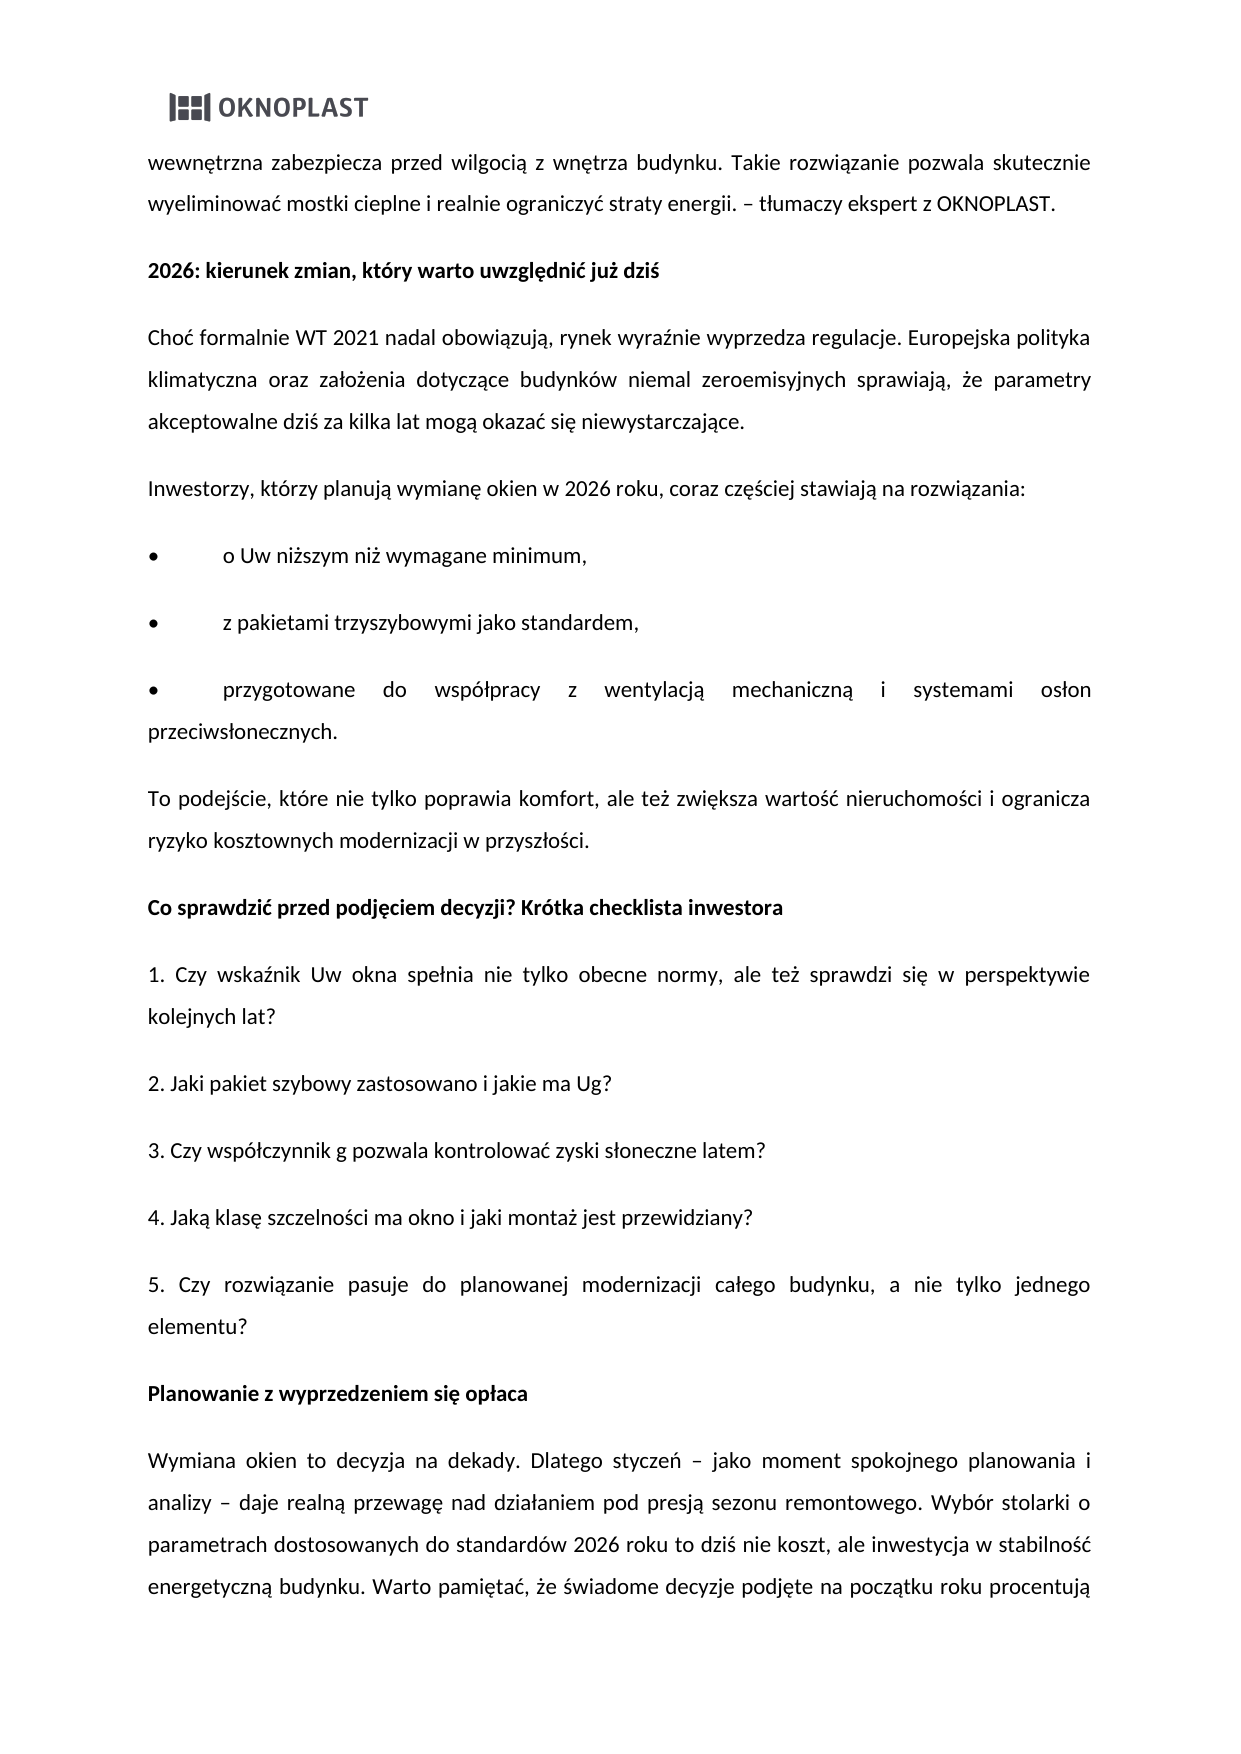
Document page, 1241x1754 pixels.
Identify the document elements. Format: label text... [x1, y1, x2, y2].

text 2. Jaki pakiet szybowy zastosowano i jakie ma Ug? [148, 1069, 1093, 1097]
picture [147, 73, 388, 139]
text Co sprawdzić przed podjęciem decyzji? Krótka checklista inwestora [148, 893, 1093, 921]
text Inwestorzy, którzy planują wymianę okien w 2026 roku, coraz częściej stawiają na rozwiązania: [148, 474, 1093, 502]
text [148, 148, 1093, 218]
text 1. Czy wskaźnik Uw okna spełnia nie tylko obecne normy, ale też sprawdzi się w perspektywie kolejnych lat? [148, 960, 1093, 1030]
text 2026: kierunek zmian, który warto uwzględnić już dziś [148, 257, 1093, 284]
text 3. Czy współczynnik g pozwala kontrolować zyski słoneczne latem? [148, 1136, 1093, 1164]
text Choć formalnie WT 2021 nadal obowiązują, rynek wyraźnie wyprzedza regulacje. Europejska polityka klimatyczna oraz założenia dotyczące budynków niemal zeroemisyjnych sprawiają, że parametry akceptowalne dziś za kilka lat mogą okazać się niewystarczające. [148, 323, 1093, 436]
text To podejście, które nie tylko poprawia komfort, ale też zwiększa wartość nieruchomości i ogranicza ryzyko kosztownych modernizacji w przyszłości. [148, 784, 1093, 854]
text • przygotowane do współpracy z wentylacją mechaniczną i systemami osłon przeciwsłonecznych. [148, 675, 1093, 745]
text 4. Jaką klasę szczelności ma okno i jaki montaż jest przewidziany? [148, 1203, 1093, 1231]
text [148, 1446, 1093, 1600]
text 5. Czy rozwiązanie pasuje do planowanej modernizacji całego budynku, a nie tylko jednego elementu? [148, 1270, 1093, 1340]
text • o Uw niższym niż wymagane minimum, [148, 541, 1093, 569]
text Planowanie z wyprzedzeniem się opłaca [148, 1379, 1093, 1407]
text • z pakietami trzyszybowymi jako standardem, [148, 608, 1093, 636]
